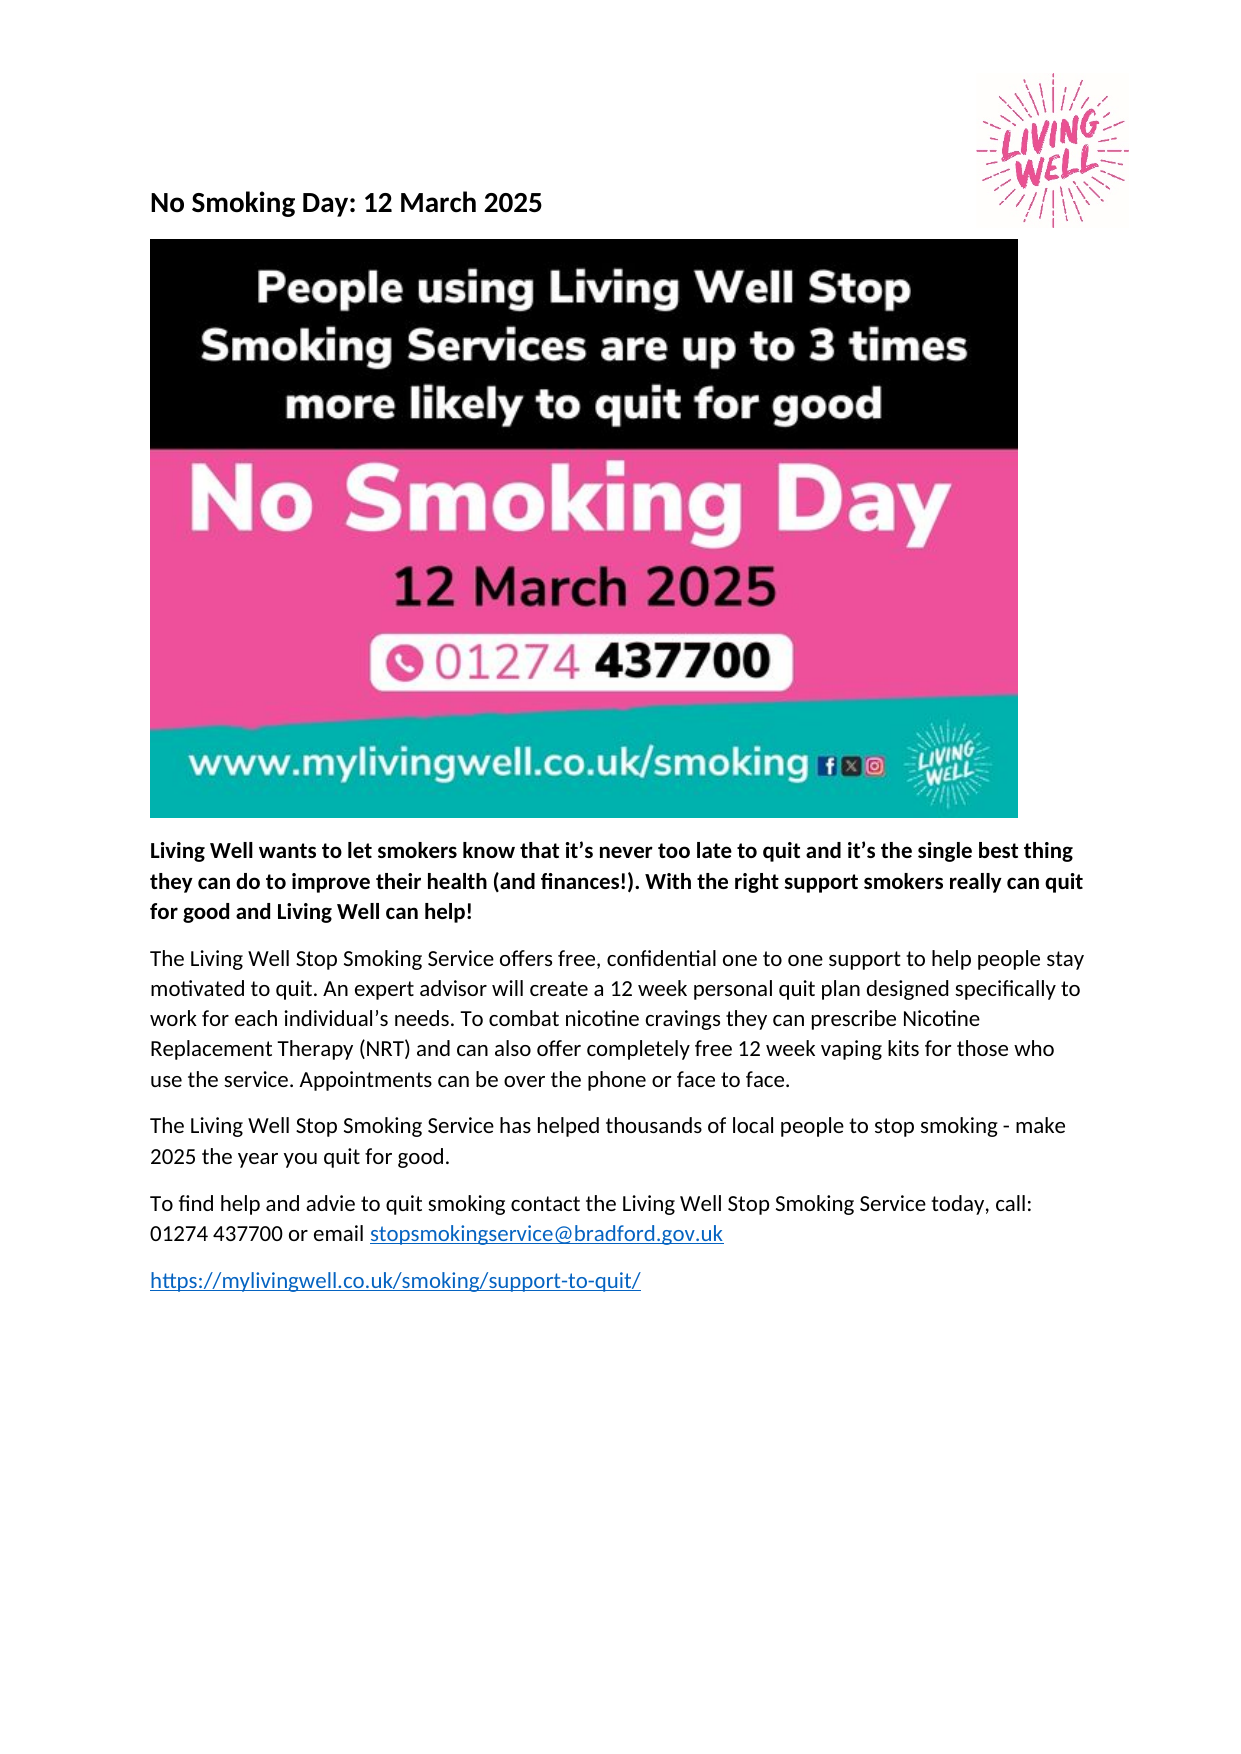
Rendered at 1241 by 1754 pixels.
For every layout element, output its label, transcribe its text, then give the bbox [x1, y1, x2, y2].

text No Smoking Day: 12 March 2025 [150, 184, 976, 220]
text The Living Well Stop Smoking Service offers free, confidential one to one support to help people stay motivated to quit. An expert advisor will create a 12 week personal quit plan designed specifically to work for each individual’s needs. To combat nicotine cravings they can prescribe Nicotine Replacement Therapy (NRT) and can also offer completely free 12 week vaping kits for those who use the service. Appointments can be over the phone or face to face. [150, 944, 1090, 1093]
text To find help and advie to quit smoking contact the Living Well Stop Smoking Service today, call: 01274 437700 or email stopsmokingservice@bradford.gov.uk [150, 1189, 1090, 1247]
text The Living Well Stop Smoking Service has helped thousands of local people to stop smoking - make 2025 the year you quit for good. [150, 1112, 1090, 1170]
picture [976, 73, 1129, 228]
picture [150, 239, 1018, 818]
text https://mylivingwell.co.uk/smoking/support-to-quit/ [150, 1266, 1090, 1294]
text Living Well wants to let smokers know that it’s never too late to quit and it’s the single best thing they can do to improve their health (and finances!). With the right support smokers really can quit for good and Living Well can help! [150, 837, 1090, 925]
